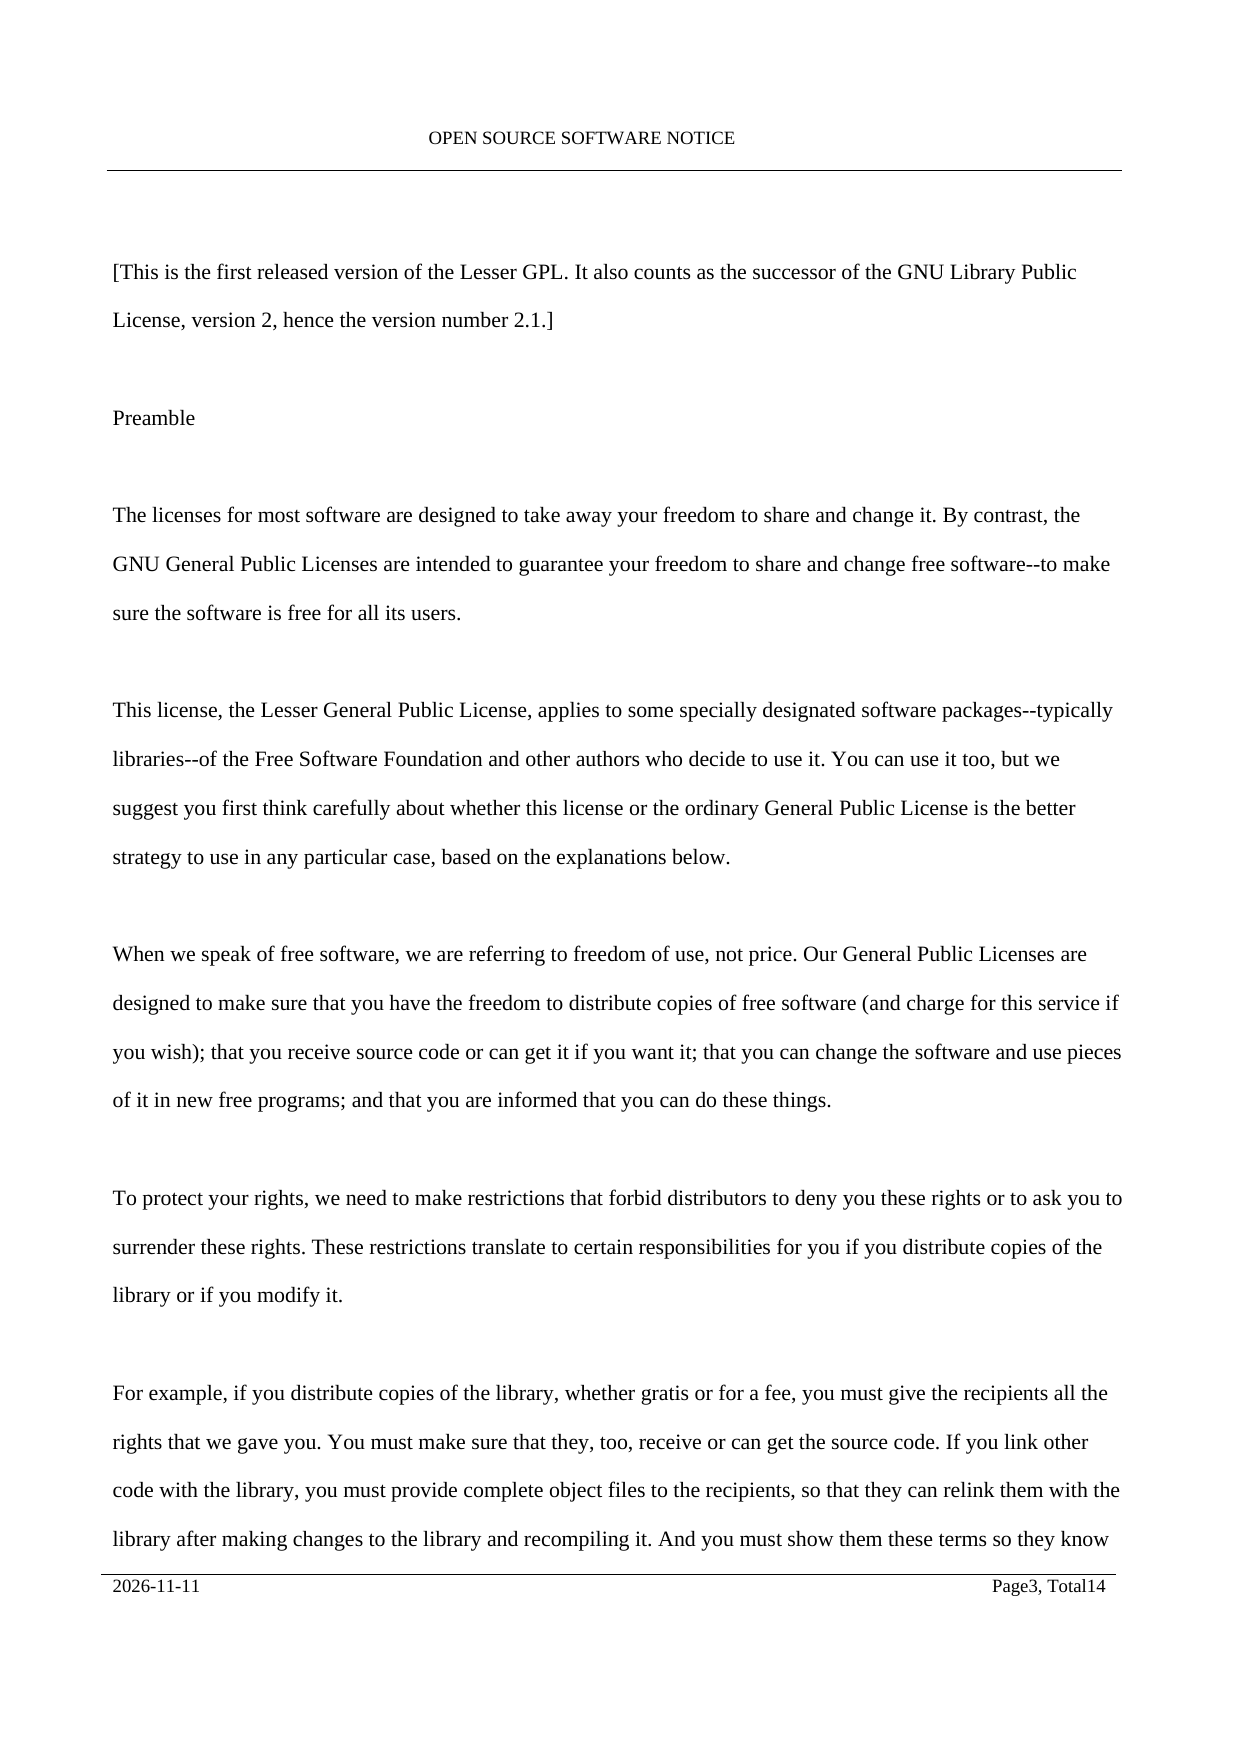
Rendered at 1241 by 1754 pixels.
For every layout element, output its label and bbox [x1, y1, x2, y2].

text [112, 206, 1128, 1555]
